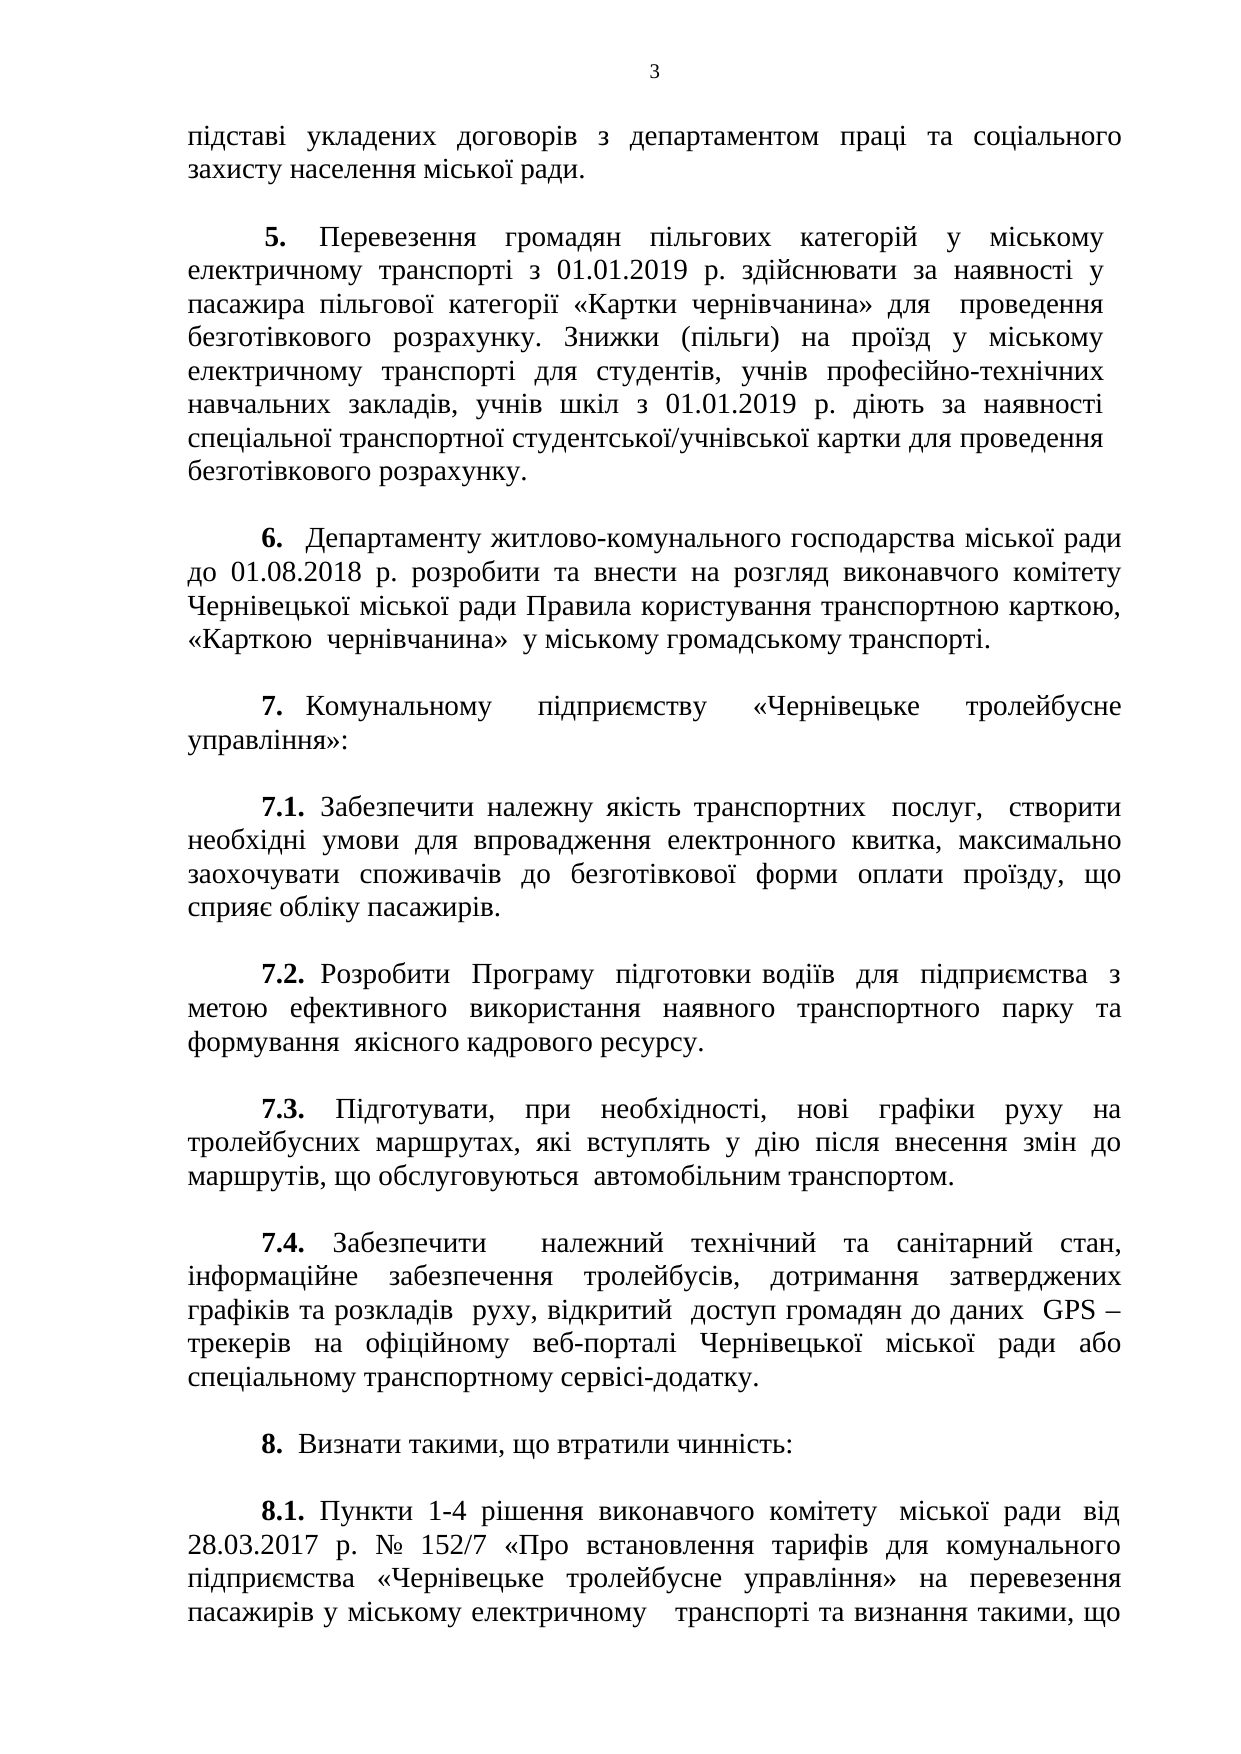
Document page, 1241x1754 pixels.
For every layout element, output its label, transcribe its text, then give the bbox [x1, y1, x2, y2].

list 8.1. Пункти 1-4 рішення виконавчого комітету міської ради від [232, 1493, 1122, 1527]
list Забезпечити належний технічний та санітарний стан, інформаційне забезпечення тролейбусів, дотримання затверджених графіків та розкладів руху, відкритий доступ громадян до даних GPS – трекерів на офіційному веб-порталі Чернівецької міської ради або спеціальному транспортному сервісі-додатку. [187, 1225, 1122, 1393]
list Визнати такими, що втратили чинність: [187, 1426, 1122, 1460]
list Підготувати, при необхідності, нові графіки руху на тролейбусних маршрутах, які вступлять у дію після внесення змін до маршрутів, що обслуговуються автомобільним транспортом. [187, 1091, 1122, 1191]
list Комунальному підприємству «Чернівецьке тролейбусне управління»: [187, 688, 1122, 755]
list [187, 118, 1122, 185]
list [187, 1527, 1122, 1627]
list Департаменту житлово-комунального господарства міської ради до 01.08.2018 р. розробити та внести на розгляд виконавчого комітету Чернівецької міської ради Правила користування транспортною карткою, «Карткою чернівчанина» у міському громадському транспорті. [187, 521, 1122, 655]
list Розробити Програму підготовки водіїв для підприємства з метою ефективного використання наявного транспортного парку та формування якісного кадрового ресурсу. [187, 957, 1122, 1057]
list Забезпечити належну якість транспортних послуг, створити необхідні умови для впровадження електронного квитка, максимально заохочувати споживачів до безготівкової форми оплати проїзду, що сприяє обліку пасажирів. [187, 789, 1122, 923]
list Перевезення громадян пільгових категорій у міському електричному транспорті з 01.01.2019 р. здійснювати за наявності у пасажира пільгової категорії «Картки чернівчанина» для проведення безготівкового розрахунку. Знижки (пільги) на проїзд у міському електричному транспорті для студентів, учнів професійно-технічних навчальних закладів, учнів шкіл з 01.01.2019 р. діють за наявності спеціальної транспортної студентської/учнівської картки для проведення безготівкового розрахунку. [187, 219, 1104, 487]
